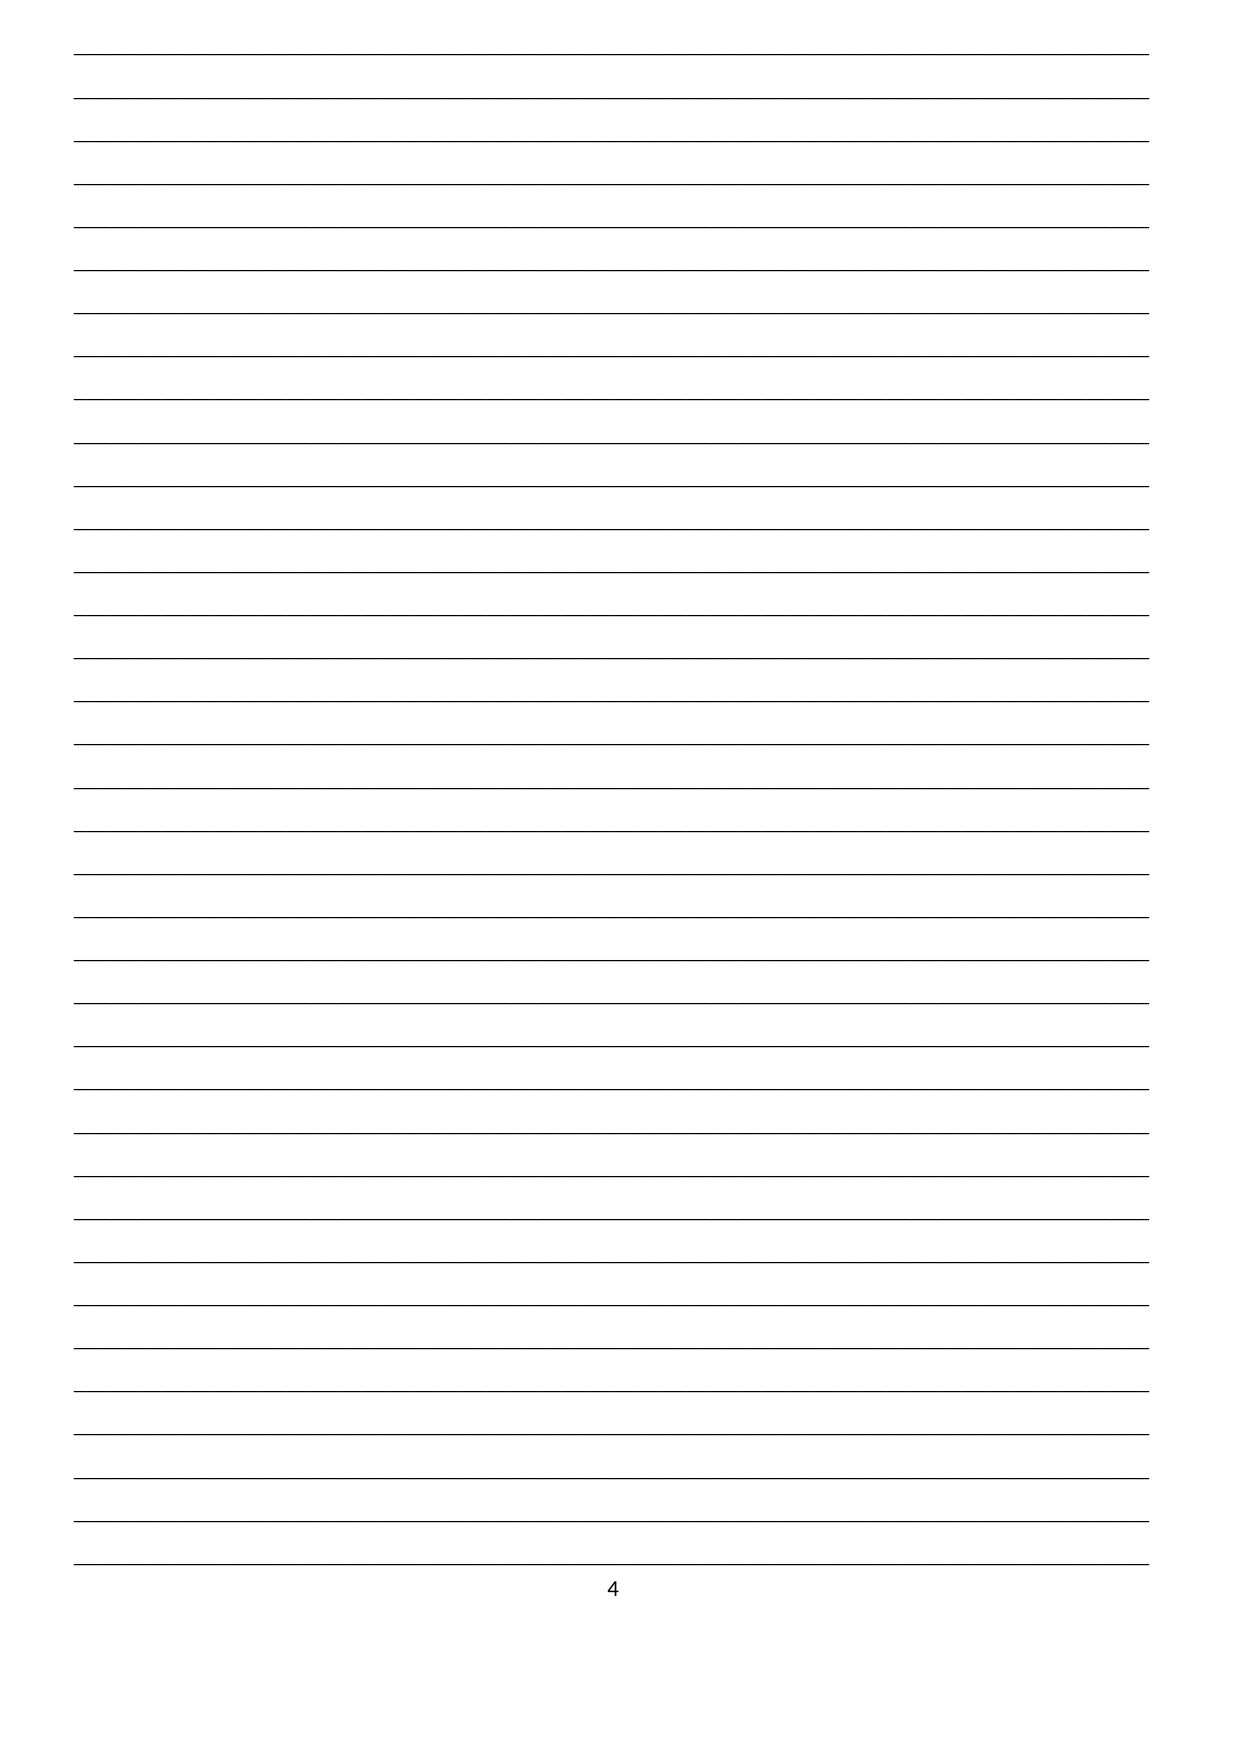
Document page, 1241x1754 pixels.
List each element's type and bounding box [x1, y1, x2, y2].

text [74, 1366, 1152, 1568]
text [74, 29, 1152, 1352]
